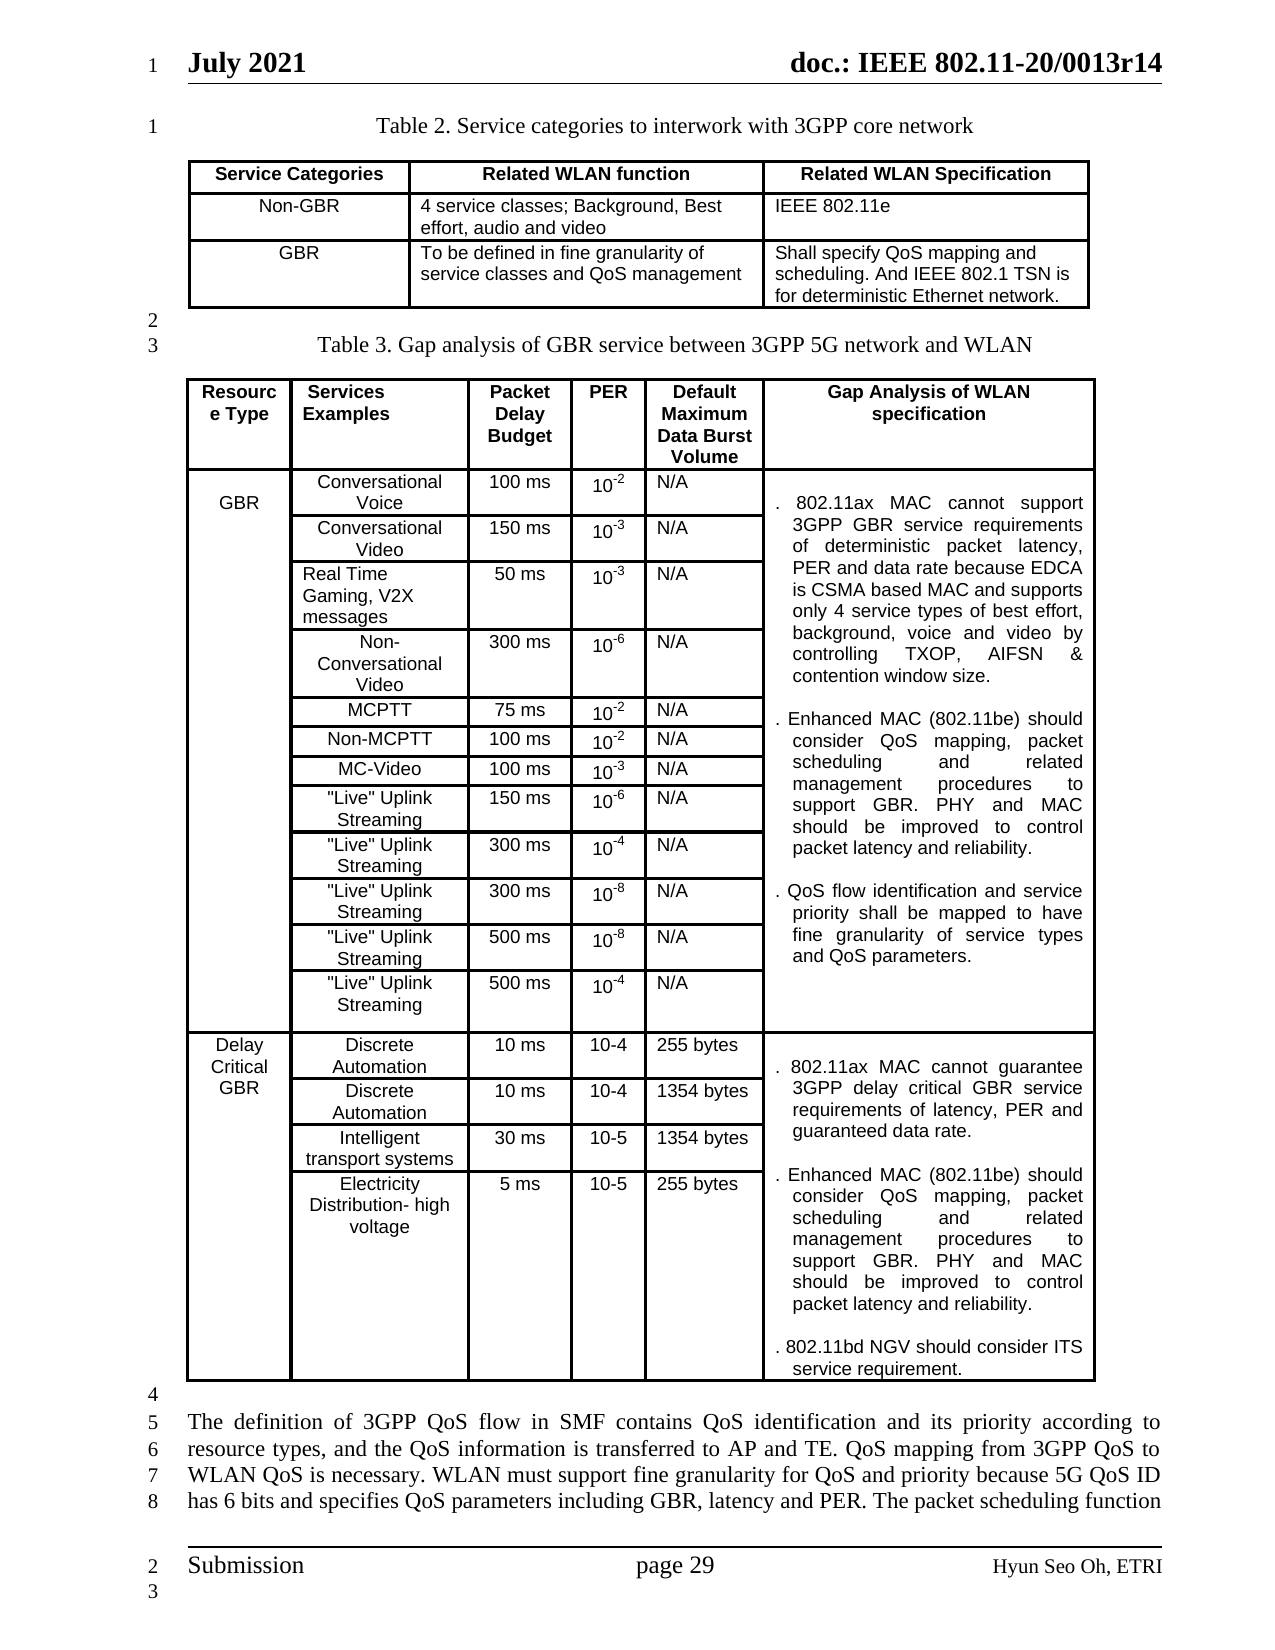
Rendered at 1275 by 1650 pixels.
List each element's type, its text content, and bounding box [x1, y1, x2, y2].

table_cell GBR [191, 242, 408, 306]
table_cell "Live" Uplink Streaming [293, 834, 467, 877]
table_cell "Live" Uplink Streaming [293, 972, 467, 1031]
table_cell 10 ms [470, 1080, 570, 1123]
table_cell N/A [647, 787, 762, 830]
table_cell Conversational Video [293, 517, 467, 560]
table_cell N/A [647, 471, 762, 514]
table_cell 50 ms [470, 563, 570, 628]
table_cell N/A [647, 728, 762, 754]
table_cell N/A [647, 758, 762, 784]
table_cell 10-2 [573, 471, 644, 514]
table_cell 4 service classes; Background, Best effort, audio and video [411, 195, 762, 238]
table_cell N/A [647, 631, 762, 696]
table_cell Intelligent transport systems [293, 1126, 467, 1169]
table_cell 300 ms [470, 834, 570, 877]
table_cell 10-8 [573, 926, 644, 969]
table_cell "Live" Uplink Streaming [293, 787, 467, 830]
table_cell "Live" Uplink Streaming [293, 880, 467, 923]
table_cell 10-5 [573, 1173, 644, 1379]
table_cell 10-3 [573, 517, 644, 560]
table_cell 1354 bytes [647, 1080, 762, 1123]
table_cell Discrete Automation [293, 1080, 467, 1123]
table_cell 10-6 [573, 787, 644, 830]
table_cell 300 ms [470, 880, 570, 923]
table_cell GBR [189, 471, 289, 1031]
table_cell 1354 bytes [647, 1126, 762, 1169]
table_cell 500 ms [470, 972, 570, 1031]
table_cell 10-2 [573, 728, 644, 754]
table_cell 30 ms [470, 1126, 570, 1169]
table_header Services Examples [293, 381, 467, 467]
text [187, 1408, 1162, 1514]
table_cell To be defined in fine granularity of service classes and QoS management [411, 242, 762, 306]
table_header Related WLAN Specification [765, 163, 1087, 192]
table_cell 10-2 [573, 699, 644, 725]
table_cell 10-6 [573, 631, 644, 696]
table_cell IEEE 802.11e [765, 195, 1087, 238]
table_cell 100 ms [470, 758, 570, 784]
table_cell 100 ms [470, 728, 570, 754]
table_header Related WLAN function [411, 163, 762, 192]
table_cell . 802.11ax MAC cannot support 3GPP GBR service requirements of deterministic packet latency, PER and data rate because EDCA is CSMA based MAC and supports only 4 service types of best effort, background, voice and video by controlling TXOP, AIFSN & contention window size. . Enhanced MAC (802.11be) should consider QoS mapping, packet scheduling and related management procedures to support GBR. PHY and MAC should be improved to control packet latency and reliability. . QoS flow identification and service priority shall be mapped to have fine granularity of service types and QoS parameters. [765, 471, 1093, 1031]
table_cell 100 ms [470, 471, 570, 514]
table_header PER [573, 381, 644, 467]
table_cell Discrete Automation [293, 1034, 467, 1077]
table_cell N/A [647, 926, 762, 969]
table_cell Shall specify QoS mapping and scheduling. And IEEE 802.1 TSN is for deterministic Ethernet network. [765, 242, 1087, 306]
table_cell 10-4 [573, 972, 644, 1031]
table_cell Conversational Voice [293, 471, 467, 514]
table_cell 255 bytes [647, 1173, 762, 1379]
table_cell Non-MCPTT [293, 728, 467, 754]
table_cell "Live" Uplink Streaming [293, 926, 467, 969]
table_cell N/A [647, 563, 762, 628]
table_cell . 802.11ax MAC cannot guarantee 3GPP delay critical GBR service requirements of latency, PER and guaranteed data rate. . Enhanced MAC (802.11be) should consider QoS mapping, packet scheduling and related management procedures to support GBR. PHY and MAC should be improved to control packet latency and reliability. . 802.11bd NGV should consider ITS service requirement. [765, 1034, 1093, 1379]
table_cell MC-Video [293, 758, 467, 784]
table_cell 10-3 [573, 563, 644, 628]
table_cell 10-4 [573, 1080, 644, 1123]
text Table 2. Service categories to interwork with 3GPP core network [187, 112, 1162, 139]
table_cell 75 ms [470, 699, 570, 725]
table_cell N/A [647, 699, 762, 725]
table_cell MCPTT [293, 699, 467, 725]
table_header Packet Delay Budget [470, 381, 570, 467]
table_cell 150 ms [470, 787, 570, 830]
table_cell N/A [647, 972, 762, 1031]
table_cell N/A [647, 517, 762, 560]
table_cell 255 bytes [647, 1034, 762, 1077]
table_cell 500 ms [470, 926, 570, 969]
table_cell 10-4 [573, 1034, 644, 1077]
table_header Service Categories [191, 163, 408, 192]
table_cell 10-5 [573, 1126, 644, 1169]
table_cell Electricity Distribution- high voltage [293, 1173, 467, 1379]
table_cell 150 ms [470, 517, 570, 560]
table_cell 300 ms [470, 631, 570, 696]
table_cell Real Time Gaming, V2X messages [293, 563, 467, 628]
table_cell 10 ms [470, 1034, 570, 1077]
table_cell 5 ms [470, 1173, 570, 1379]
table_cell Non-Conversational Video [293, 631, 467, 696]
table_cell Delay Critical GBR [189, 1034, 289, 1379]
table_cell N/A [647, 880, 762, 923]
table_header Default Maximum Data Burst Volume [647, 381, 762, 467]
text Table 3. Gap analysis of GBR service between 3GPP 5G network and WLAN [187, 331, 1162, 357]
table_header Gap Analysis of WLAN specification [765, 381, 1093, 467]
table_cell 10-8 [573, 880, 644, 923]
table_header Resource Type [189, 381, 289, 467]
table_cell N/A [647, 834, 762, 877]
table_cell 10-3 [573, 758, 644, 784]
table_cell 10-4 [573, 834, 644, 877]
table_cell Non-GBR [191, 195, 408, 238]
